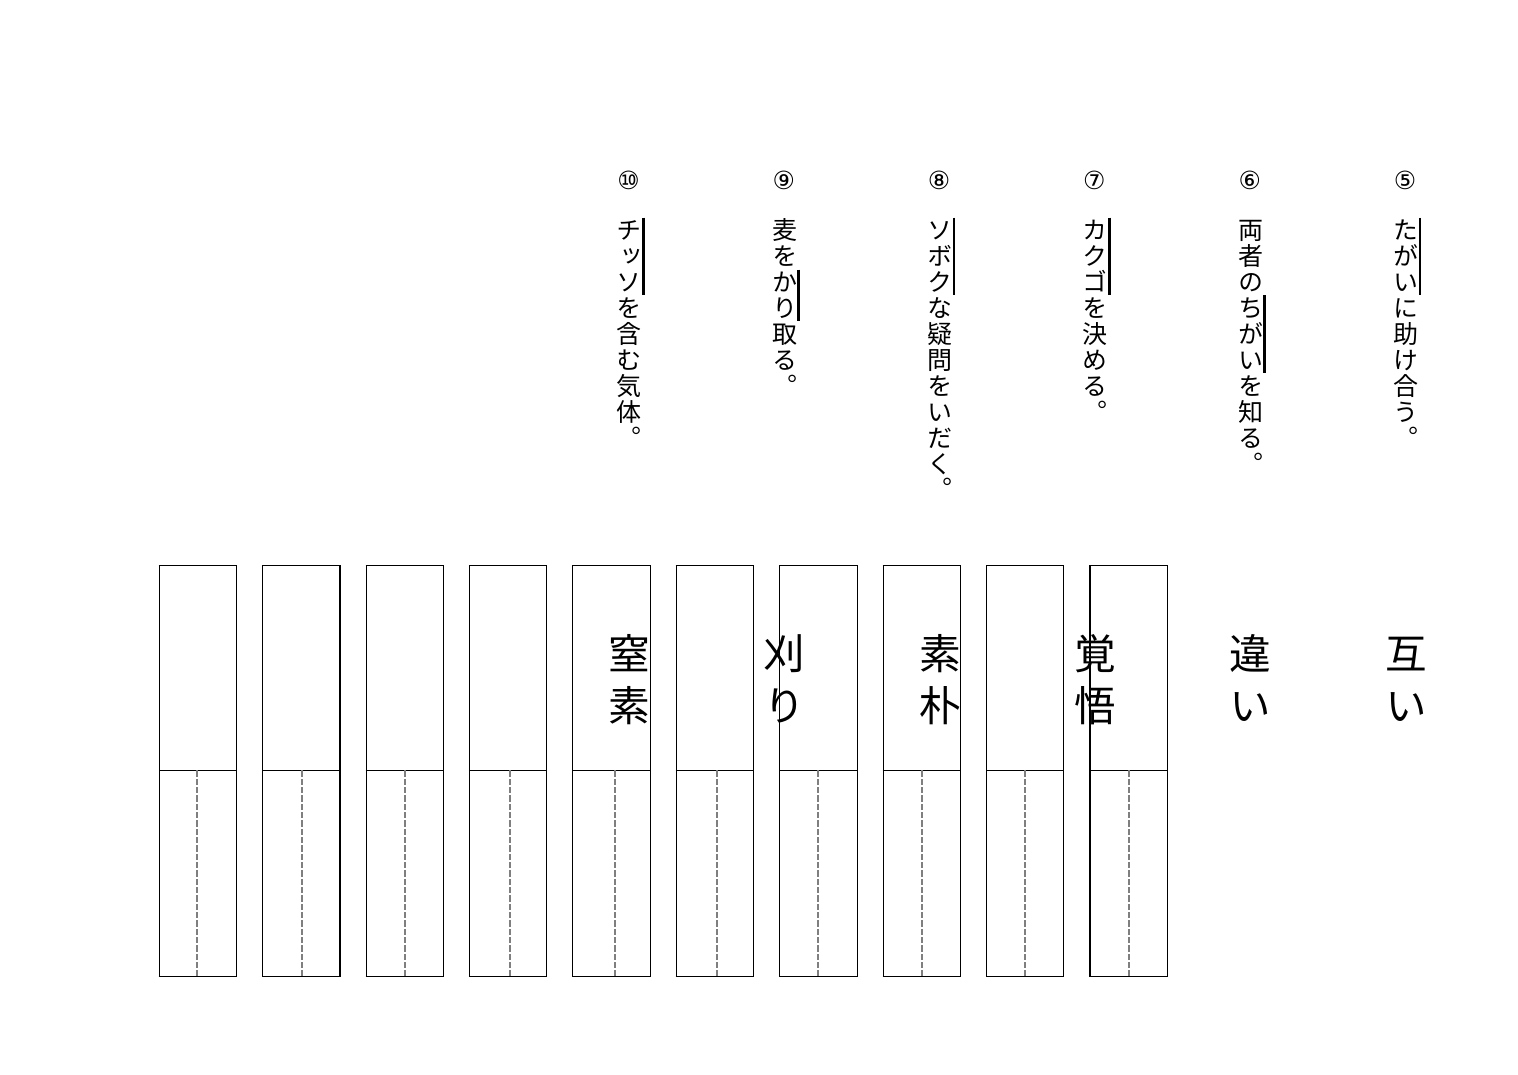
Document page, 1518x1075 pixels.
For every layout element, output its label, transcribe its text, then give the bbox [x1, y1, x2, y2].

text ⑩チッソを含む気体。 窒素 [578, 166, 681, 969]
text ⑦カクゴを決める。 覚悟 [1043, 166, 1147, 969]
text ⑨麦をかり取る。 刈り [733, 166, 836, 969]
text ⑧ソボクな疑問をいだく。 素朴 [888, 166, 992, 969]
text ⑤たがいに助け合う。 互い [1354, 166, 1458, 969]
text ⑥両者のちがいを知る。 違い [1199, 166, 1302, 969]
